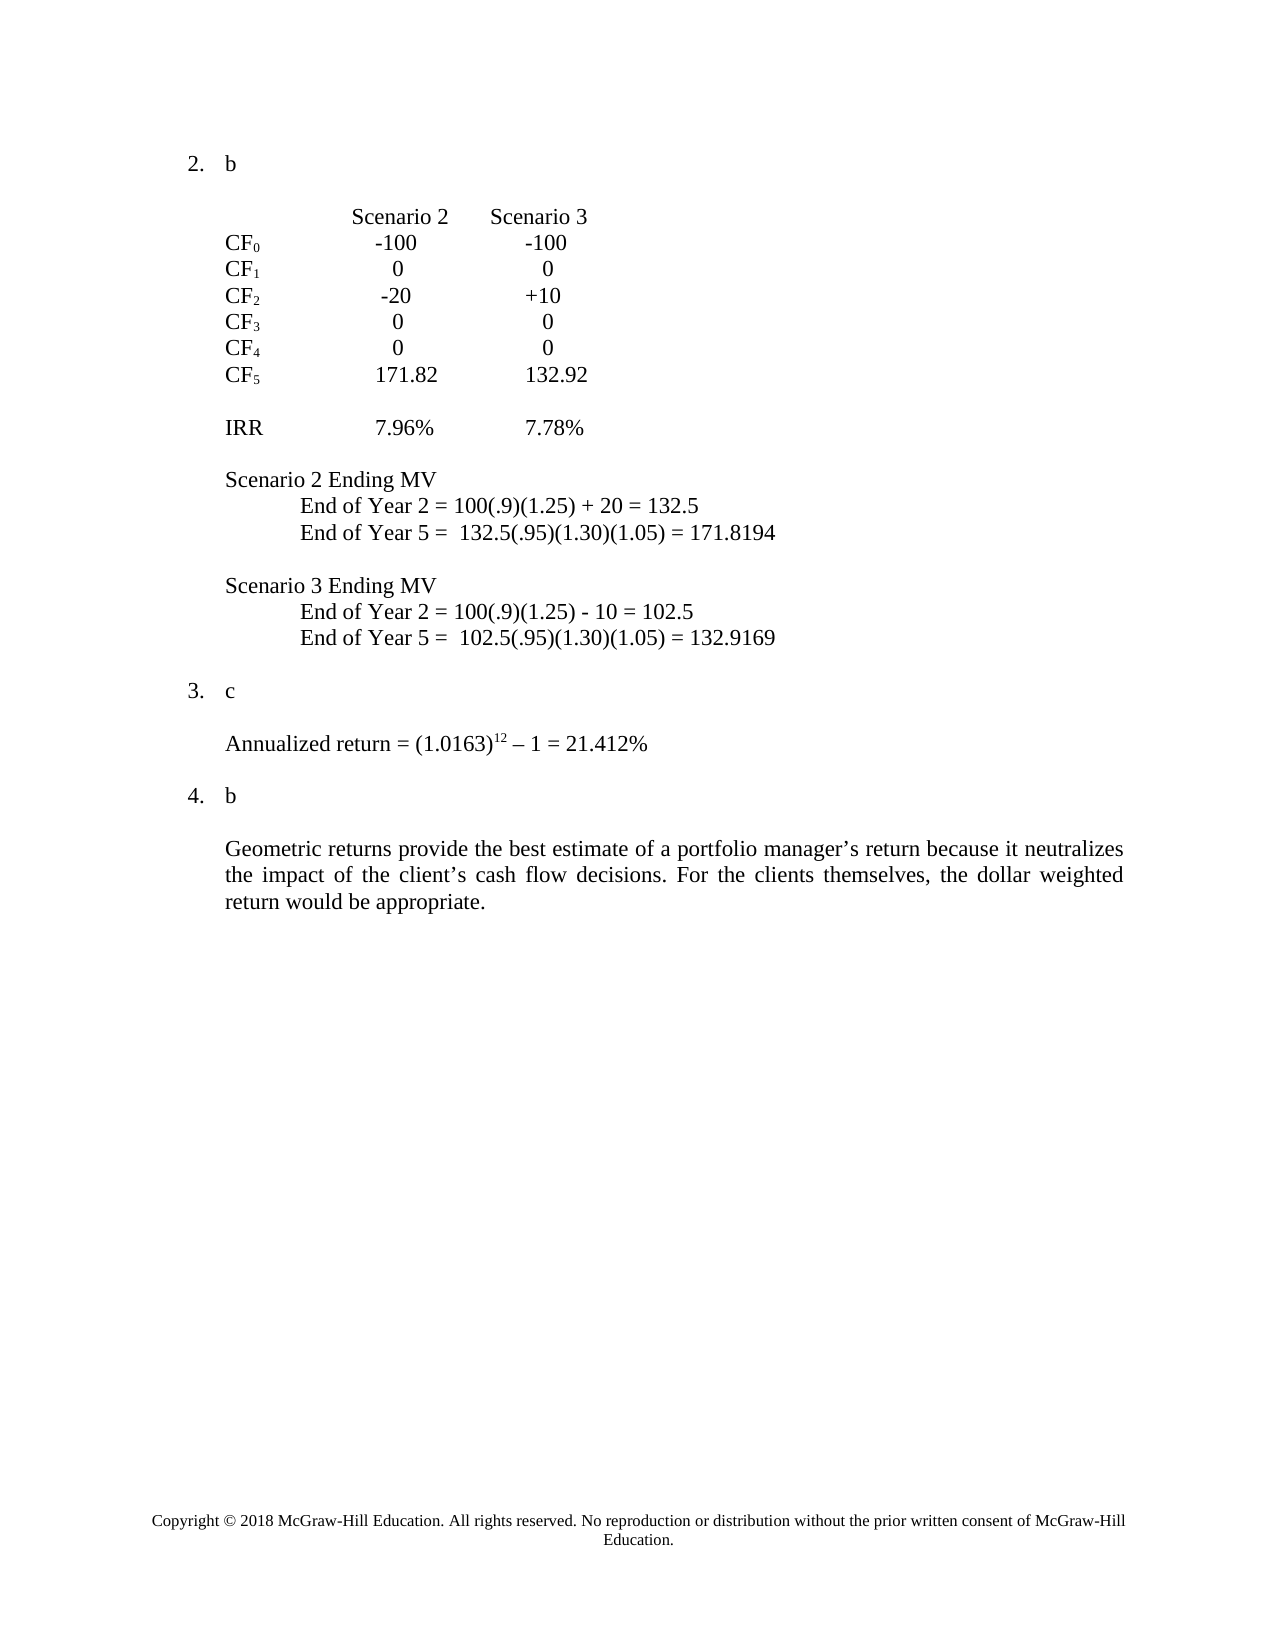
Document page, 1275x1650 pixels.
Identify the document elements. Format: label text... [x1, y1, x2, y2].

text CF2 -20 +10 [225, 282, 1125, 308]
text Geometric returns provide the best estimate of a portfolio manager’s return because it neutralizes the impact of the client’s cash flow decisions. For the clients themselves, the dollar weighted return would be appropriate. [225, 835, 1125, 914]
list b [187, 782, 1125, 809]
text End of Year 5 = 132.5(.95)(1.30)(1.05) = 171.8194 [225, 519, 1125, 545]
text CF4 0 0 [225, 334, 1125, 361]
text End of Year 5 = 102.5(.95)(1.30)(1.05) = 132.9169 [225, 624, 1125, 651]
text Annualized return = (1.0163)12 – 1 = 21.412% [225, 730, 1125, 756]
text End of Year 2 = 100(.9)(1.25) - 10 = 102.5 [225, 598, 1125, 624]
text CF1 0 0 [225, 255, 1125, 282]
list c [187, 677, 1125, 703]
text End of Year 2 = 100(.9)(1.25) + 20 = 132.5 [225, 493, 1125, 519]
list b [187, 150, 1125, 176]
text CF0 -100 -100 [225, 229, 1125, 255]
text Scenario 2 Scenario 3 [225, 203, 1125, 229]
text Scenario 2 Ending MV [225, 466, 1125, 493]
text IRR 7.96% 7.78% [225, 413, 1125, 440]
text CF5 171.82 132.92 [225, 361, 1125, 387]
text CF3 0 0 [225, 308, 1125, 334]
text Scenario 3 Ending MV [225, 572, 1125, 598]
